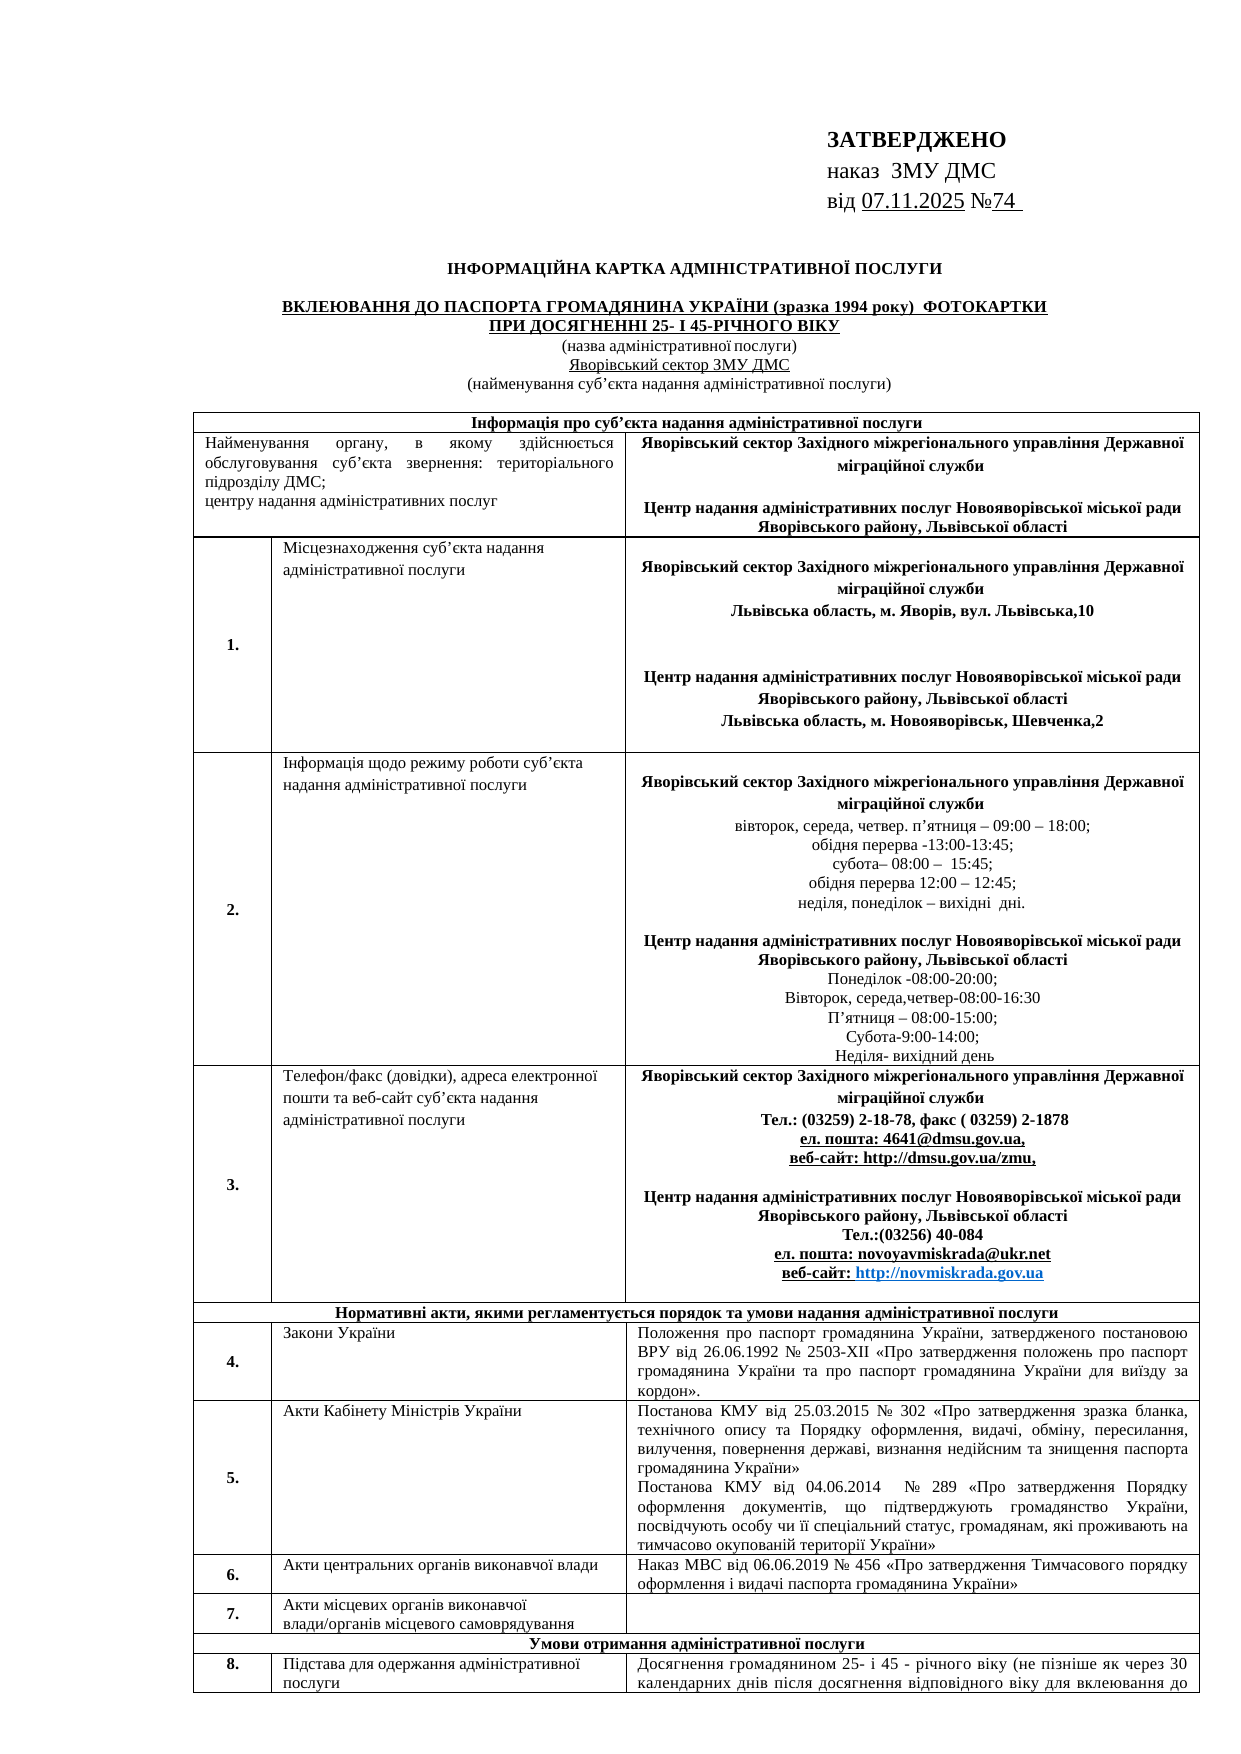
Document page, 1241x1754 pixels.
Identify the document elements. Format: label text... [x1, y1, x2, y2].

table_cell Положення про паспорт громадянина України, затвердженого постановою ВРУ від 26.06.1992 № 2503-ХІІ «Про затвердження положень про паспорт громадянина України та про паспорт громадянина України для виїзду за кордон». [627, 1323, 1199, 1399]
table_cell 6. [194, 1555, 271, 1593]
text (найменування суб’єкта надання адміністративної послуги) [177, 374, 1181, 393]
table_cell Місцезнаходження суб’єкта надання адміністративної послуги [272, 538, 625, 752]
text наказ ЗМУ ДМС [827, 157, 1190, 183]
table_cell Телефон/факс (довідки), адреса електронної пошти та веб-сайт суб’єкта надання адміністративної послуги [272, 1066, 625, 1302]
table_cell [627, 1654, 1199, 1692]
table_cell Яворівський сектор Західного міжрегіонального управління Державної міграційної служби Центр надання адміністративних послуг Новояворівської міської ради Яворівського району, Львівської області [626, 433, 1199, 536]
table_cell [272, 1654, 626, 1692]
table_cell Акти Кабінету Міністрів України [272, 1401, 626, 1554]
table_cell Постанова КМУ від 25.03.2015 № 302 «Про затвердження зразка бланка, технічного опису та Порядку оформлення, видачі, обміну, пересилання, вилучення, повернення державі, визнання недійсним та знищення паспорта громадянина України» Постанова КМУ від 04.06.2014 № 289 «Про затвердження Порядку оформлення документів, що підтверджують громадянство України, посвідчують особу чи її спеціальний статус, громадянам, які проживають на тимчасово окупованій території України» [627, 1401, 1199, 1554]
table_cell Умови отримання адміністративної послуги [194, 1634, 1199, 1653]
table_cell 8. [194, 1654, 271, 1692]
table_cell 7. [194, 1594, 271, 1633]
text ІНФОРМАЦІЙНА КАРТКА АДМІНІСТРАТИВНОЇ ПОСЛУГИ [396, 259, 994, 278]
table_cell Інформація щодо режиму роботи суб’єкта надання адміністративної послуги [272, 753, 625, 1065]
table_cell Найменування органу, в якому здійснюється обслуговування суб’єкта звернення: територіального підрозділу ДМС; центру надання адміністративних послуг [194, 433, 625, 536]
table_cell Яворівський сектор Західного міжрегіонального управління Державної міграційної служби Львівська область, м. Яворів, вул. Львівська,10 Центр надання адміністративних послуг Новояворівської міської ради Яворівського району, Львівської області Львівська область, м. Новояворівськ, Шевченка,2 [626, 538, 1199, 752]
table_cell 2. [194, 753, 271, 1065]
table_cell 4. [194, 1323, 271, 1399]
text (назва адміністративної послуги) [177, 335, 1181, 354]
table_cell Закони України [272, 1323, 626, 1399]
table_cell 1. [194, 538, 271, 752]
table_cell Акти центральних органів виконавчої влади [272, 1555, 626, 1593]
table_cell Яворівський сектор Західного міжрегіонального управління Державної міграційної служби Тел.: (03259) 2-18-78, факс ( 03259) 2-1878 ел. пошта: 4641@dmsu.gov.ua, веб-сайт: http://dmsu.gov.ua/zmu, Центр надання адміністративних послуг Новояворівської міської ради Яворівського району, Львівської області Тел.:(03256) 40-084 ел. пошта: novoyavmiskrada@ukr.net веб-сайт: http://novmiskrada.gov.ua [626, 1066, 1199, 1302]
text ЗАТВЕРДЖЕНО [177, 127, 1193, 153]
text Яворівський сектор ЗМУ ДМС [177, 354, 1181, 374]
table_cell [627, 1594, 1199, 1633]
table_cell Акти місцевих органів виконавчої влади/органів місцевого самоврядування [272, 1594, 626, 1633]
table_cell Наказ МВС від 06.06.2019 № 456 «Про затвердження Тимчасового порядку оформлення і видачі паспорта громадянина України» [627, 1555, 1199, 1593]
table_cell Яворівський сектор Західного міжрегіонального управління Державної міграційної служби вівторок, середа, четвер. п’ятниця – 09:00 – 18:00; обідня перерва -13:00-13:45; субота– 08:00 – 15:45; обідня перерва 12:00 – 12:45; неділя, понеділок – вихідні дні. Центр надання адміністративних послуг Новояворівської міської ради Яворівського району, Львівської області Понеділок -08:00-20:00; Вівторок, середа,четвер-08:00-16:30 П’ятниця – 08:00-15:00; Субота-9:00-14:00; Неділя- вихідний день [626, 753, 1199, 1065]
table_cell 3. [194, 1066, 271, 1302]
table_cell 5. [194, 1401, 271, 1554]
text від 07.11.2025 №74 [827, 187, 1190, 213]
text ВКЛЕЮВАННЯ ДО ПАСПОРТА ГРОМАДЯНИНА УКРАЇНИ (зразка 1994 року) ФОТОКАРТКИ ПРИ ДОСЯГНЕННІ 25- І 45-РІЧНОГО ВІКУ [266, 297, 1063, 335]
table_header Інформація про суб’єкта надання адміністративної послуги [194, 413, 1199, 432]
table_cell Нормативні акти, якими регламентується порядок та умови надання адміністративної послуги [194, 1303, 1199, 1322]
